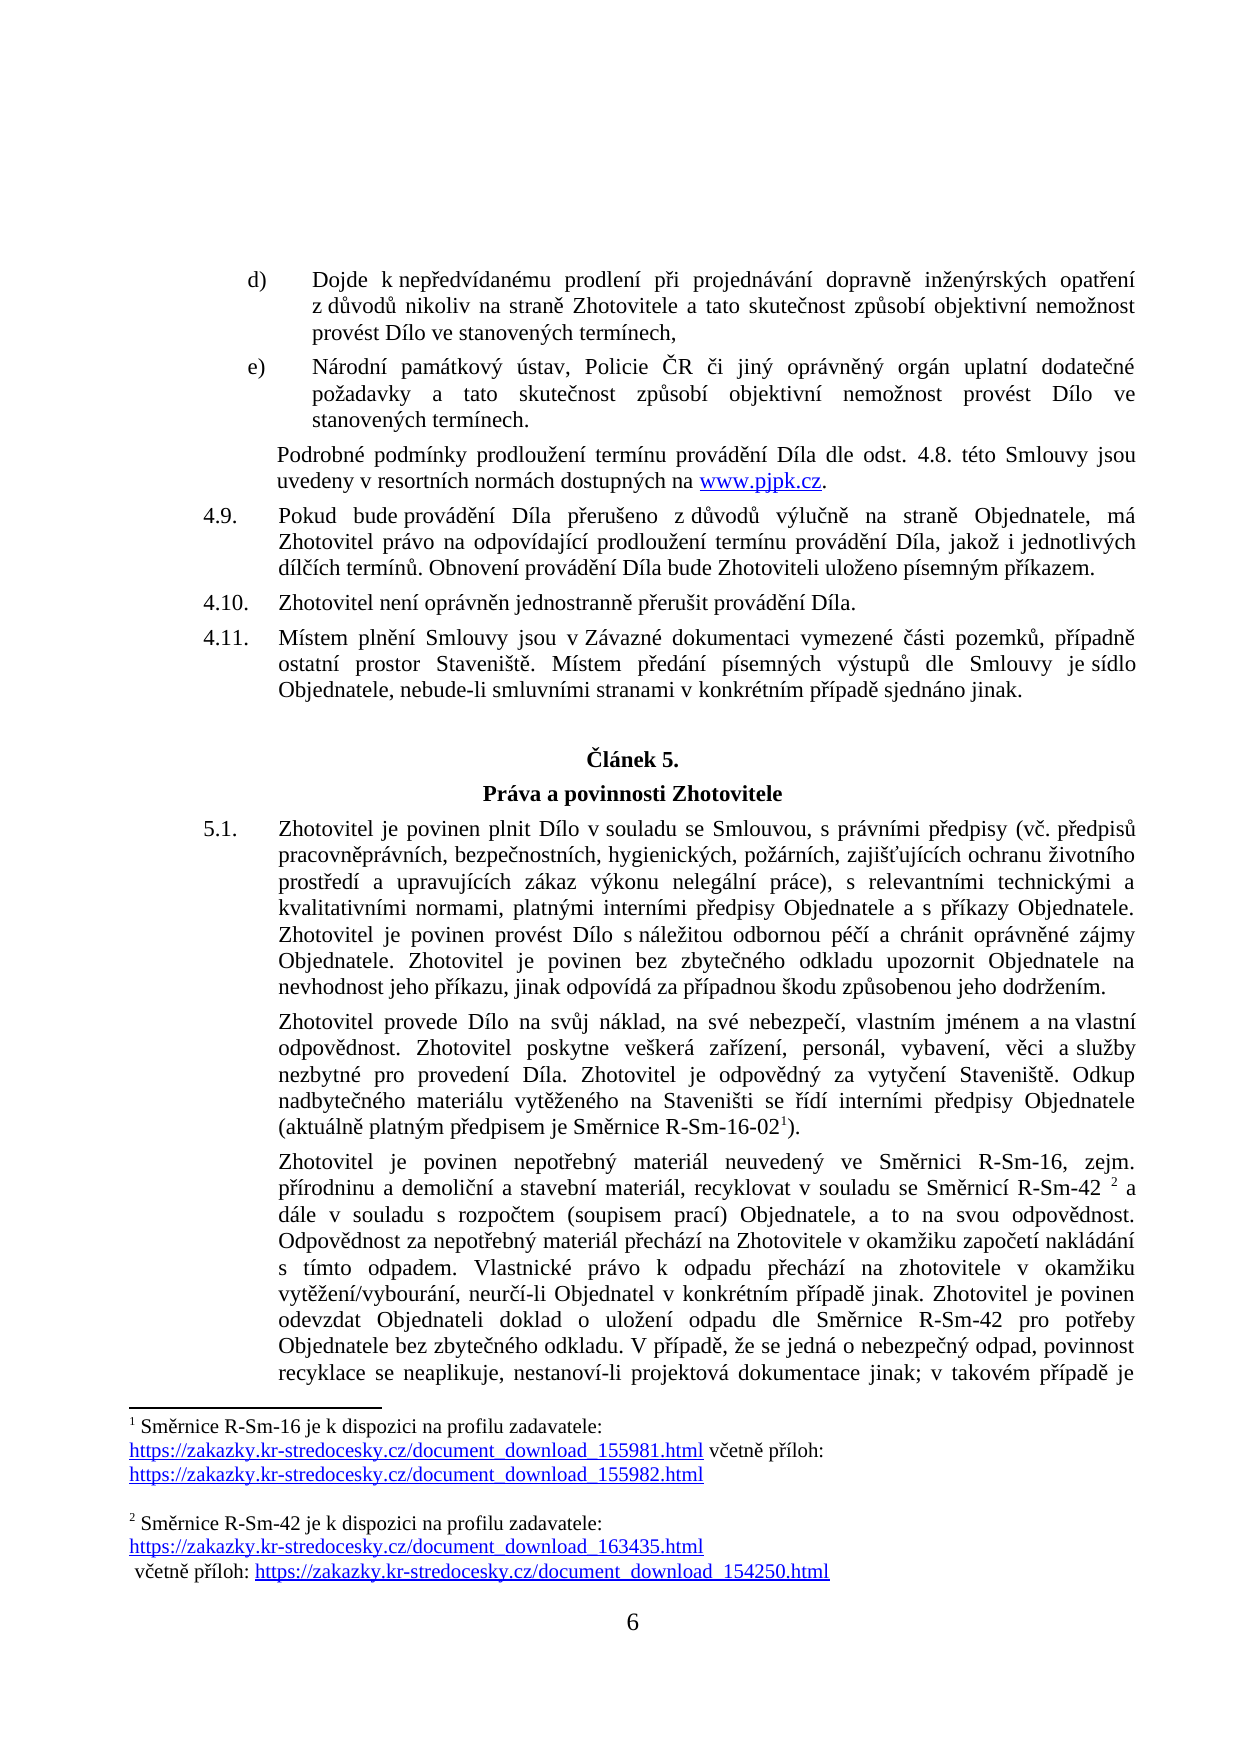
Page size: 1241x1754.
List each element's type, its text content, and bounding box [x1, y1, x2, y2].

list Dojde k nepředvídanému prodlení při projednávání dopravně inženýrských opatření z důvodů nikoliv na straně Zhotovitele a tato skutečnost způsobí objektivní nemožnost provést Dílo ve stanovených termínech, [247, 266, 1136, 345]
text Práva a povinnosti Zhotovitele [129, 781, 1136, 807]
list Zhotovitel je povinen plnit Dílo v souladu se Smlouvou, s právními předpisy (vč. předpisů pracovněprávních, bezpečnostních, hygienických, požárních, zajišťujících ochranu životního prostředí a upravujících zákaz výkonu nelegální práce), s relevantními technickými a kvalitativními normami, platnými interními předpisy Objednatele a s příkazy Objednatele. Zhotovitel je povinen provést Dílo s náležitou odbornou péčí a chránit oprávněné zájmy Objednatele. Zhotovitel je povinen bez zbytečného odkladu upozornit Objednatele na nevhodnost jeho příkazu, jinak odpovídá za případnou škodu způsobenou jeho dodržením. [203, 815, 1136, 1000]
list Podrobné podmínky prodloužení termínu provádění Díla dle odst. 4.8. této Smlouvy jsou uvedeny v resortních normách dostupných na www.pjpk.cz. [277, 441, 1136, 493]
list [278, 1148, 1136, 1385]
list Národní památkový ústav, Policie ČR či jiný oprávněný orgán uplatní dodatečné požadavky a tato skutečnost způsobí objektivní nemožnost provést Dílo ve stanovených termínech. [247, 353, 1136, 432]
list Místem plnění Smlouvy jsou v Závazné dokumentaci vymezené části pozemků, případně ostatní prostor Staveniště. Místem předání písemných výstupů dle Smlouvy je sídlo Objednatele, nebude-li smluvními stranami v konkrétním případě sjednáno jinak. [203, 624, 1136, 703]
list Zhotovitel není oprávněn jednostranně přerušit provádění Díla. [203, 589, 1136, 615]
list Zhotovitel provede Dílo na svůj náklad, na své nebezpečí, vlastním jménem a na vlastní odpovědnost. Zhotovitel poskytne veškerá zařízení, personál, vybavení, věci a služby nezbytné pro provedení Díla. Zhotovitel je odpovědný za vytyčení Staveniště. Odkup nadbytečného materiálu vytěženého na Staveništi se řídí interními předpisy Objednatele (aktuálně platným předpisem je Směrnice R-Sm-16-02). [278, 1008, 1136, 1140]
list Pokud bude provádění Díla přerušeno z důvodů výlučně na straně Objednatele, má Zhotovitel právo na odpovídající prodloužení termínu provádění Díla, jakož i jednotlivých dílčích termínů. Obnovení provádění Díla bude Zhotoviteli uloženo písemným příkazem. [203, 502, 1136, 581]
